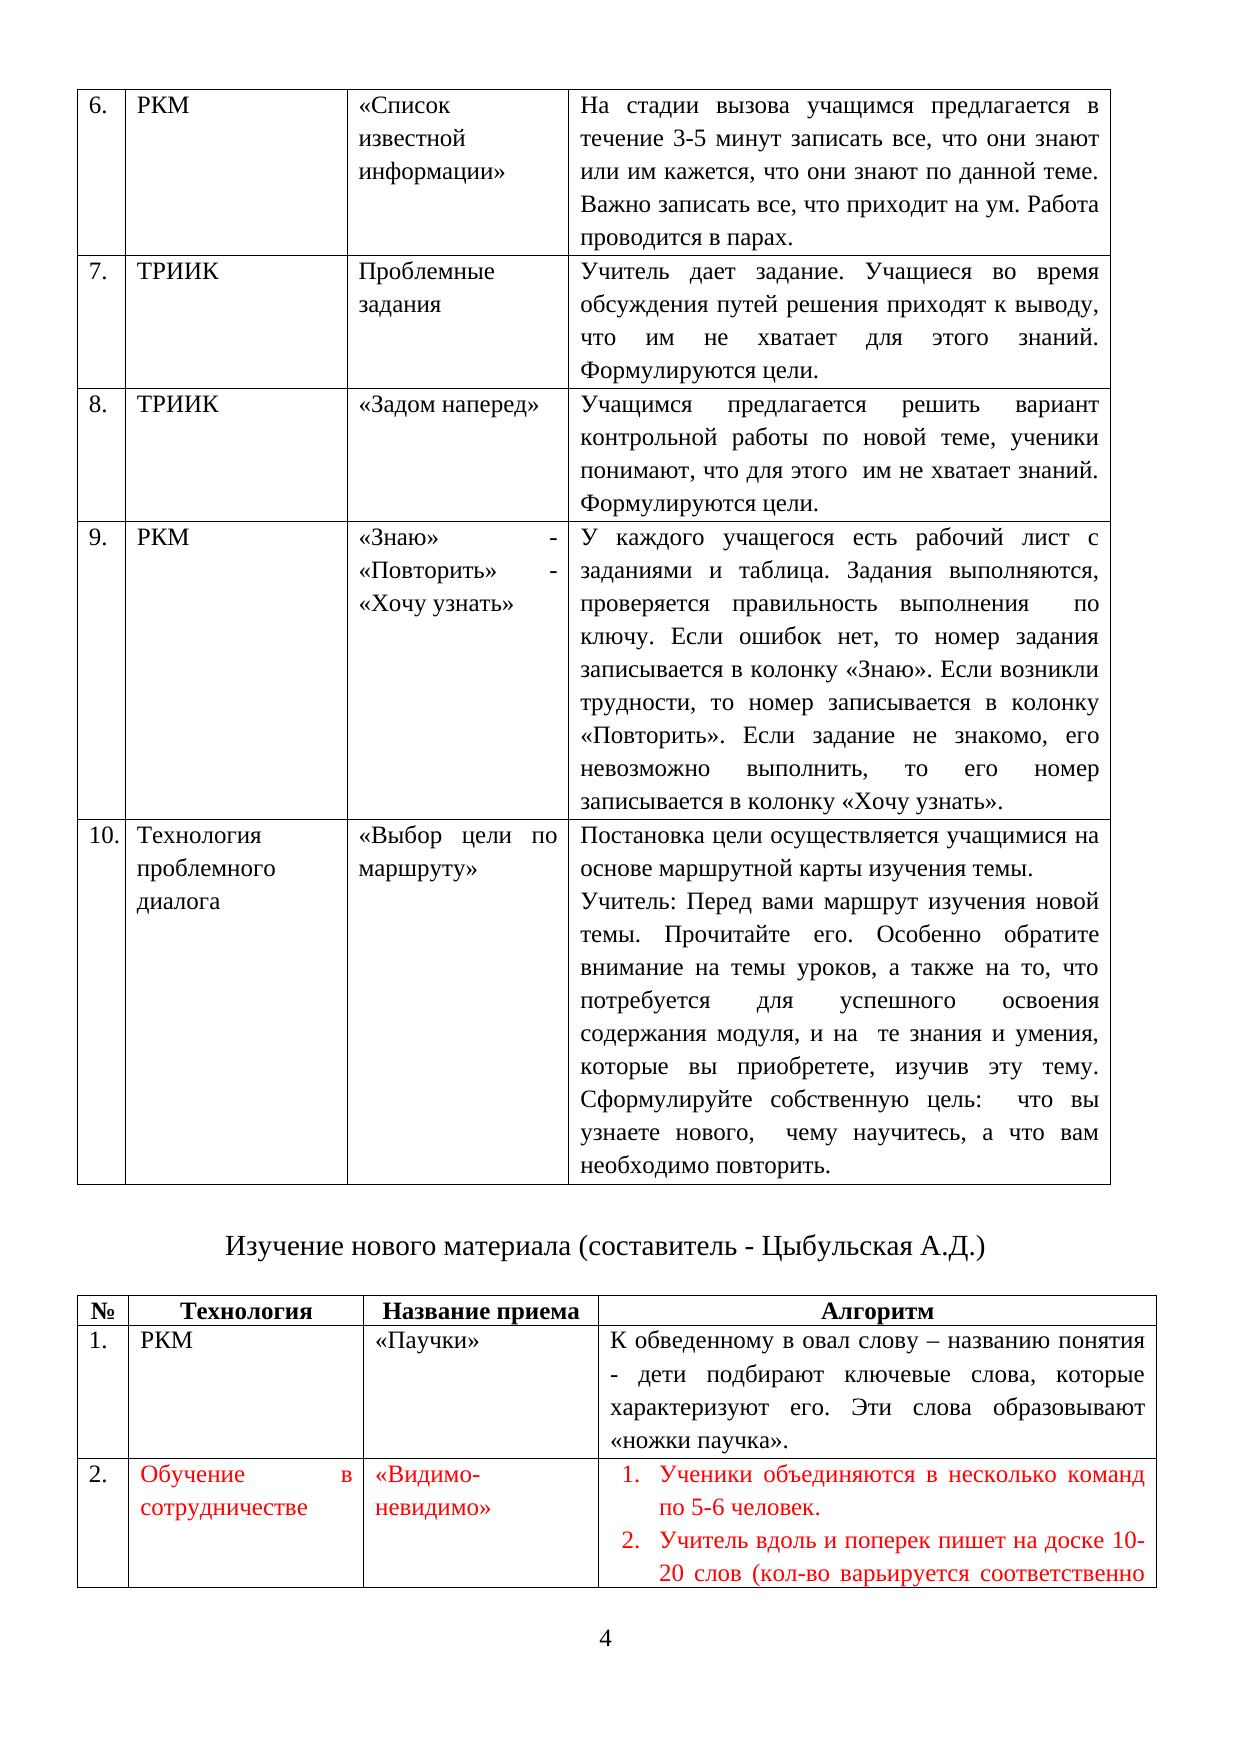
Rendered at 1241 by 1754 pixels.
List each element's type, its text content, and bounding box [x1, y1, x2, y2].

table_cell Обучение в сотрудничестве [129, 1459, 363, 1587]
table_cell «Паучки» [364, 1326, 598, 1458]
table_cell РКМ [129, 1326, 363, 1458]
table_cell [78, 1326, 128, 1458]
table_header № [78, 1296, 128, 1324]
table_cell На стадии вызова учащимся предлагается в течение 3-5 минут записать все, что они знают или им кажется, что они знают по данной теме. Важно записать все, что приходит на ум. Работа проводится в парах. [569, 90, 1110, 255]
table_cell [78, 1459, 128, 1587]
table_cell «Задом наперед» [348, 389, 568, 521]
table_cell Технология проблемного диалога [126, 820, 347, 1183]
table_cell ТРИИК [126, 389, 347, 521]
table_cell Проблемные задания [348, 256, 568, 388]
table_cell [78, 522, 125, 819]
table_cell Учитель дает задание. Учащиеся во время обсуждения путей решения приходят к выводу, что им не хватает для этого знаний. Формулируются цели. [569, 256, 1110, 388]
table_cell «Знаю» - «Повторить» - «Хочу узнать» [348, 522, 568, 819]
table_cell К обведенному в овал слову – названию понятия - дети подбирают ключевые слова, которые характеризуют его. Эти слова образовывают «ножки паучка». [599, 1326, 1156, 1458]
table_cell «Список известной информации» [348, 90, 568, 255]
table_cell РКМ [126, 90, 347, 255]
table_cell Постановка цели осуществляется учащимися на основе маршрутной карты изучения темы. Учитель: Перед вами маршрут изучения новой темы. Прочитайте его. Особенно обратите внимание на темы уроков, а также на то, что потребуется для успешного освоения содержания модуля, и на те знания и умения, которые вы приобретете, изучив эту тему. Сформулируйте собственную цель: что вы узнаете нового, чему научитесь, а что вам необходимо повторить. [569, 820, 1110, 1183]
table_cell [78, 389, 125, 521]
table_header Алгоритм [599, 1296, 1156, 1324]
table_cell Учащимся предлагается решить вариант контрольной работы по новой теме, ученики понимают, что для этого им не хватает знаний. Формулируются цели. [569, 389, 1110, 521]
table_cell РКМ [126, 522, 347, 819]
table_cell «Выбор цели по маршруту» [348, 820, 568, 1183]
text Изучение нового материала (составитель - Цыбульская А.Д.) [89, 1228, 1122, 1261]
table_cell [78, 256, 125, 388]
table_cell ТРИИК [126, 256, 347, 388]
table_cell «Видимо-невидимо» [364, 1459, 598, 1587]
table_cell У каждого учащегося есть рабочий лист с заданиями и таблица. Задания выполняются, проверяется правильность выполнения по ключу. Если ошибок нет, то номер задания записывается в колонку «Знаю». Если возникли трудности, то номер записывается в колонку «Повторить». Если задание не знакомо, его невозможно выполнить, то его номер записывается в колонку «Хочу узнать». [569, 522, 1110, 819]
table_header Название приема [364, 1296, 598, 1324]
table_cell [78, 90, 125, 255]
table_cell [78, 820, 125, 1183]
table_header Технология [129, 1296, 363, 1324]
